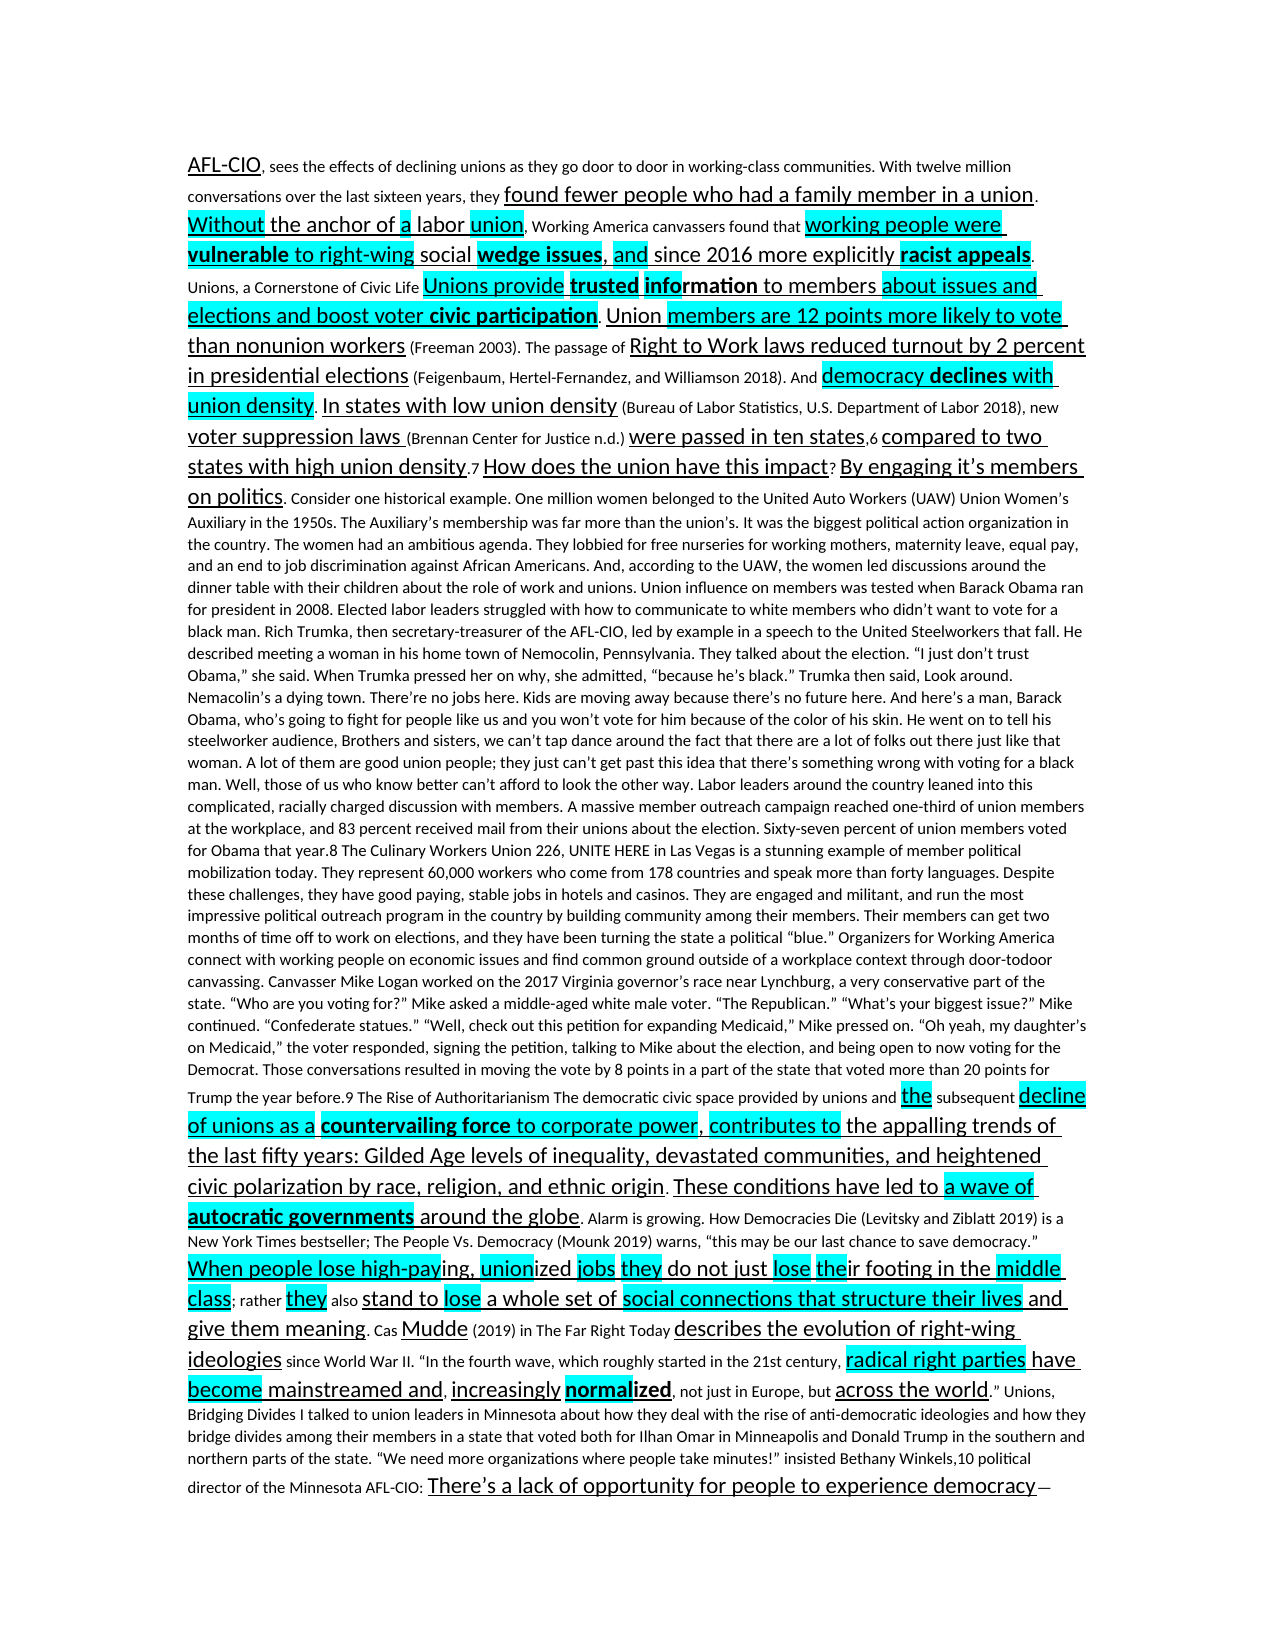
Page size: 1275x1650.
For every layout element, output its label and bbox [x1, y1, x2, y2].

text [187, 150, 1087, 1499]
